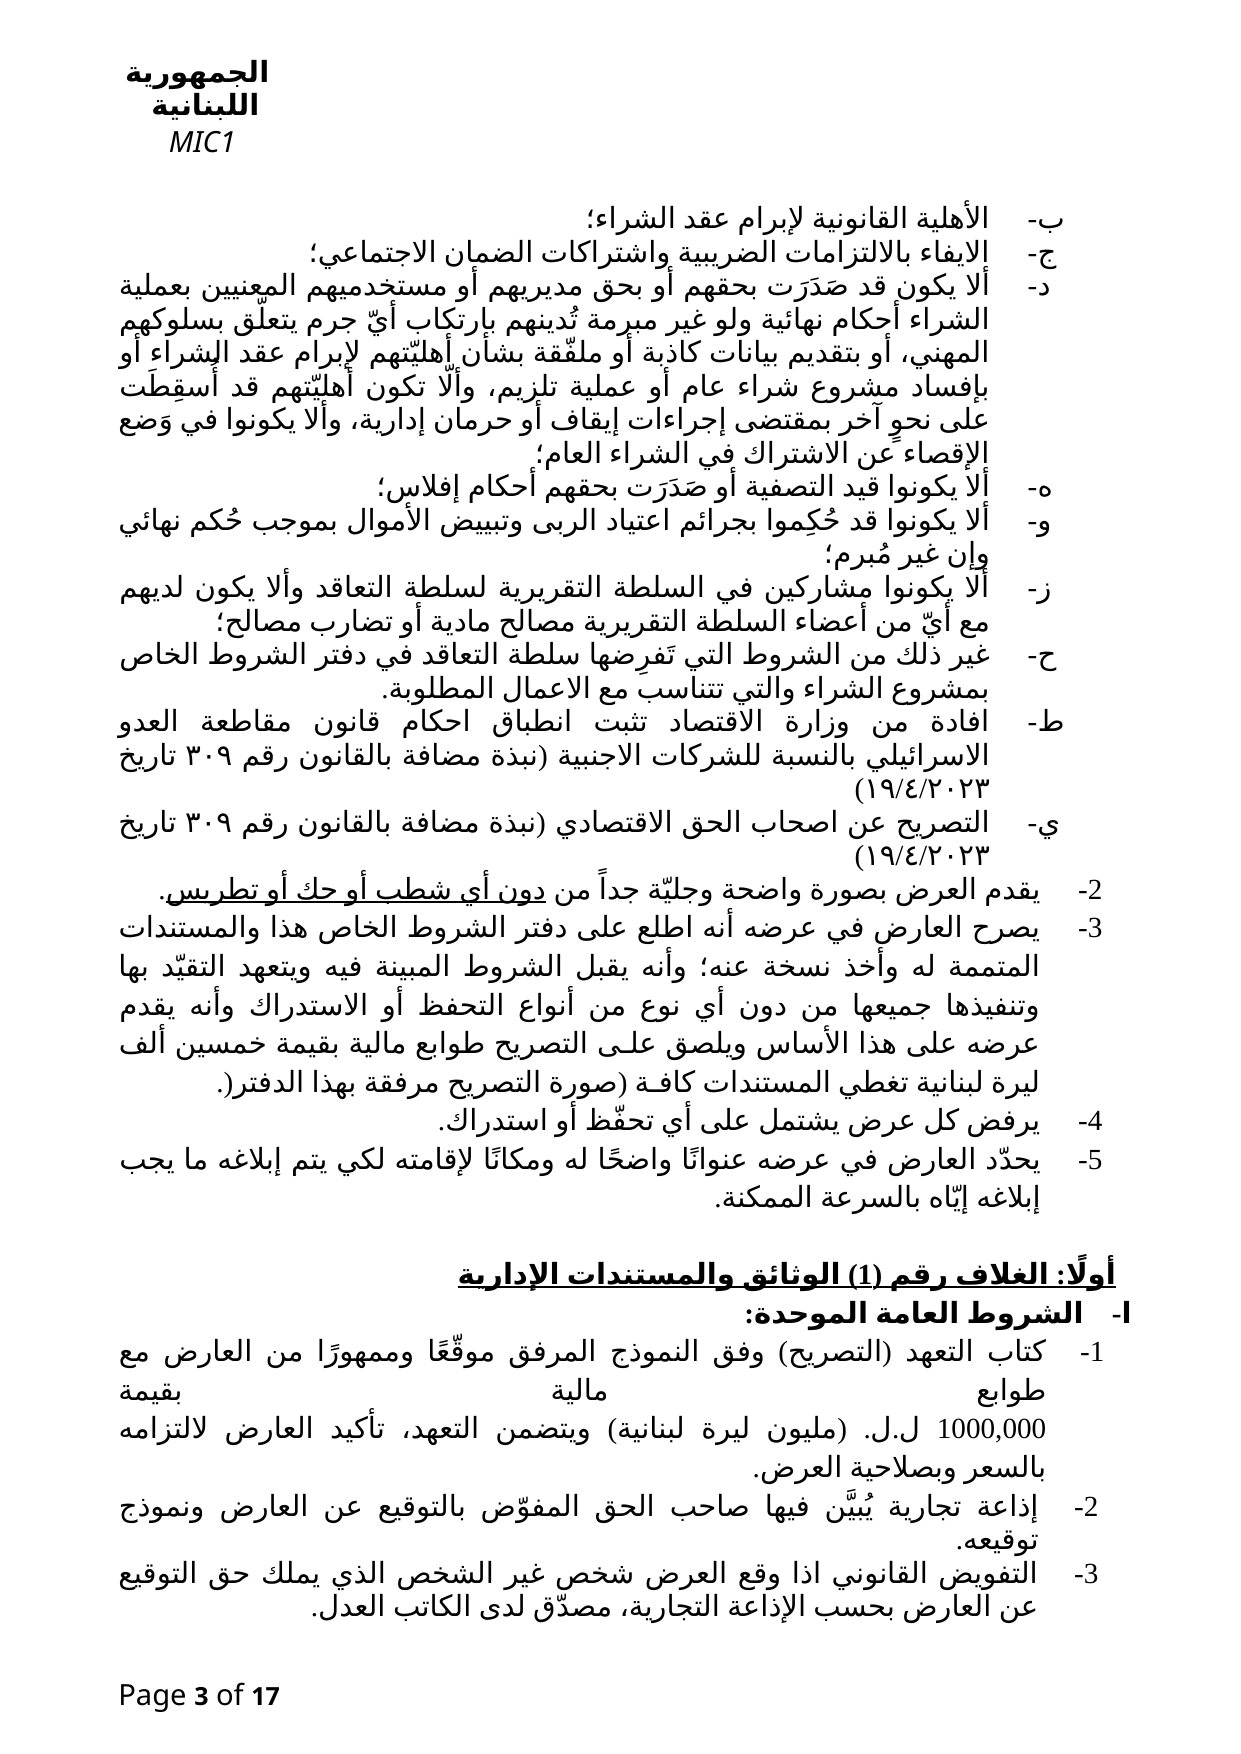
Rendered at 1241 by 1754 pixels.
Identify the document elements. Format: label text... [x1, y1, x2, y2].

list غير ذلك من الشروط التي تَفرِضها سلطة التعاقد في دفتر الشروط الخاص بمشروع الشراء والتي تتناسب مع الاعمال المطلوبة. [118, 637, 1027, 704]
list كتاب التعهد (التصريح) وفق النموذج المرفق موقّعًا وممهورًا من العارض مع طوابع مالية بقيمة 1000,000 ل.ل. (مليون ليرة لبنانية) ويتضمن التعهد، تأكيد العارض لالتزامه بالسعر وبصلاحية العرض. [118, 1334, 1080, 1484]
text أولًا: الغلاف رقم (1) الوثائق والمستندات الإدارية [118, 1257, 1116, 1291]
list يقدم العرض بصورة واضحة وجليّة جداً من دون أي شطب أو حك أو تطريس. [118, 872, 1078, 906]
list يرفض كل عرض يشتمل على أي تحفّظ أو استدراك. [118, 1103, 1078, 1137]
list ألا يكونوا قيد التصفية أو صَدَرَت بحقهم أحكام إفلاس؛ [118, 469, 1027, 503]
list إذاعة تجارية يُبيَّن فيها صاحب الحق المفوّض بالتوقيع عن العارض ونموذج توقيعه. [118, 1489, 1074, 1556]
list التصريح عن اصحاب الحق الاقتصادي (نبذة مضافة بالقانون رقم ٣٠٩ تاريخ ١٩/٤/٢٠٢٣) [118, 805, 1027, 872]
list ألا يكون قد صَدَرَت بحقهم أو بحق مديريهم أو مستخدميهم المعنيين بعملية الشراء أحكام نهائية ولو غير مبرمة تُدينهم بارتكاب أيّ جرم يتعلّق بسلوكهم المهني، أو بتقديم بيانات كاذبة أو ملفّقة بشأن أهليّتهم لإبرام عقد الشراء أو بإفساد مشروع شراء عام أو عملية تلزيم، وألّا تكون أهليّتهم قد أُسقِطَت على نحوٍ آخر بمقتضى إجراءات إيقاف أو حرمان إدارية، وألا يكونوا في وَضع الإقصاء عن الاشتراك في الشراء العام؛ [118, 268, 1027, 469]
list ألا يكونوا قد حُكِموا بجرائم اعتياد الربى وتبييض الأموال بموجب حُكم نهائي وإن غير مُبرم؛ [118, 503, 1027, 570]
list الايفاء بالالتزامات الضريبية واشتراكات الضمان الاجتماعي؛ [118, 235, 1027, 268]
list يصرح العارض في عرضه أنه اطلع على دفتر الشروط الخاص هذا والمستندات المتممة له وأخذ نسخة عنه؛ وأنه يقبل الشروط المبينة فيه ويتعهد التقيّد بها وتنفيذها جميعها من دون أي نوع من أنواع التحفظ أو الاستدراك وأنه يقدم عرضه على هذا الأساس ويلصق علـى التصريح طوابع مالية بقيمة خمسين ألف ليرة لبنانية تغطي المستندات كافـة (صورة التصريح مرفقة بهذا الدفتر(. [118, 911, 1078, 1098]
list الأهلية القانونية لإبرام عقد الشراء؛ [118, 201, 1027, 235]
list ألا يكونوا مشاركين في السلطة التقريرية لسلطة التعاقد وألا يكون لديهم مع أيّ من أعضاء السلطة التقريرية مصالح مادية أو تضارب مصالح؛ [118, 570, 1027, 637]
list يحدّد العارض في عرضه عنوانًا واضحًا له ومكانًا لإقامته لكي يتم إبلاغه ما يجب إبلاغه إيّاه بالسرعة الممكنة. [118, 1142, 1078, 1214]
list افادة من وزارة الاقتصاد تثبت انطباق احكام قانون مقاطعة العدو الاسرائيلي بالنسبة للشركات الاجنبية (نبذة مضافة بالقانون رقم ٣٠٩ تاريخ ١٩/٤/٢٠٢٣) [118, 704, 1027, 805]
list الشروط العامة الموحدة: [118, 1296, 1112, 1329]
list التفويض القانوني اذا وقع العرض شخص غير الشخص الذي يملك حق التوقيع عن العارض بحسب الإذاعة التجارية، مصدّق لدى الكاتب العدل. [118, 1556, 1074, 1623]
